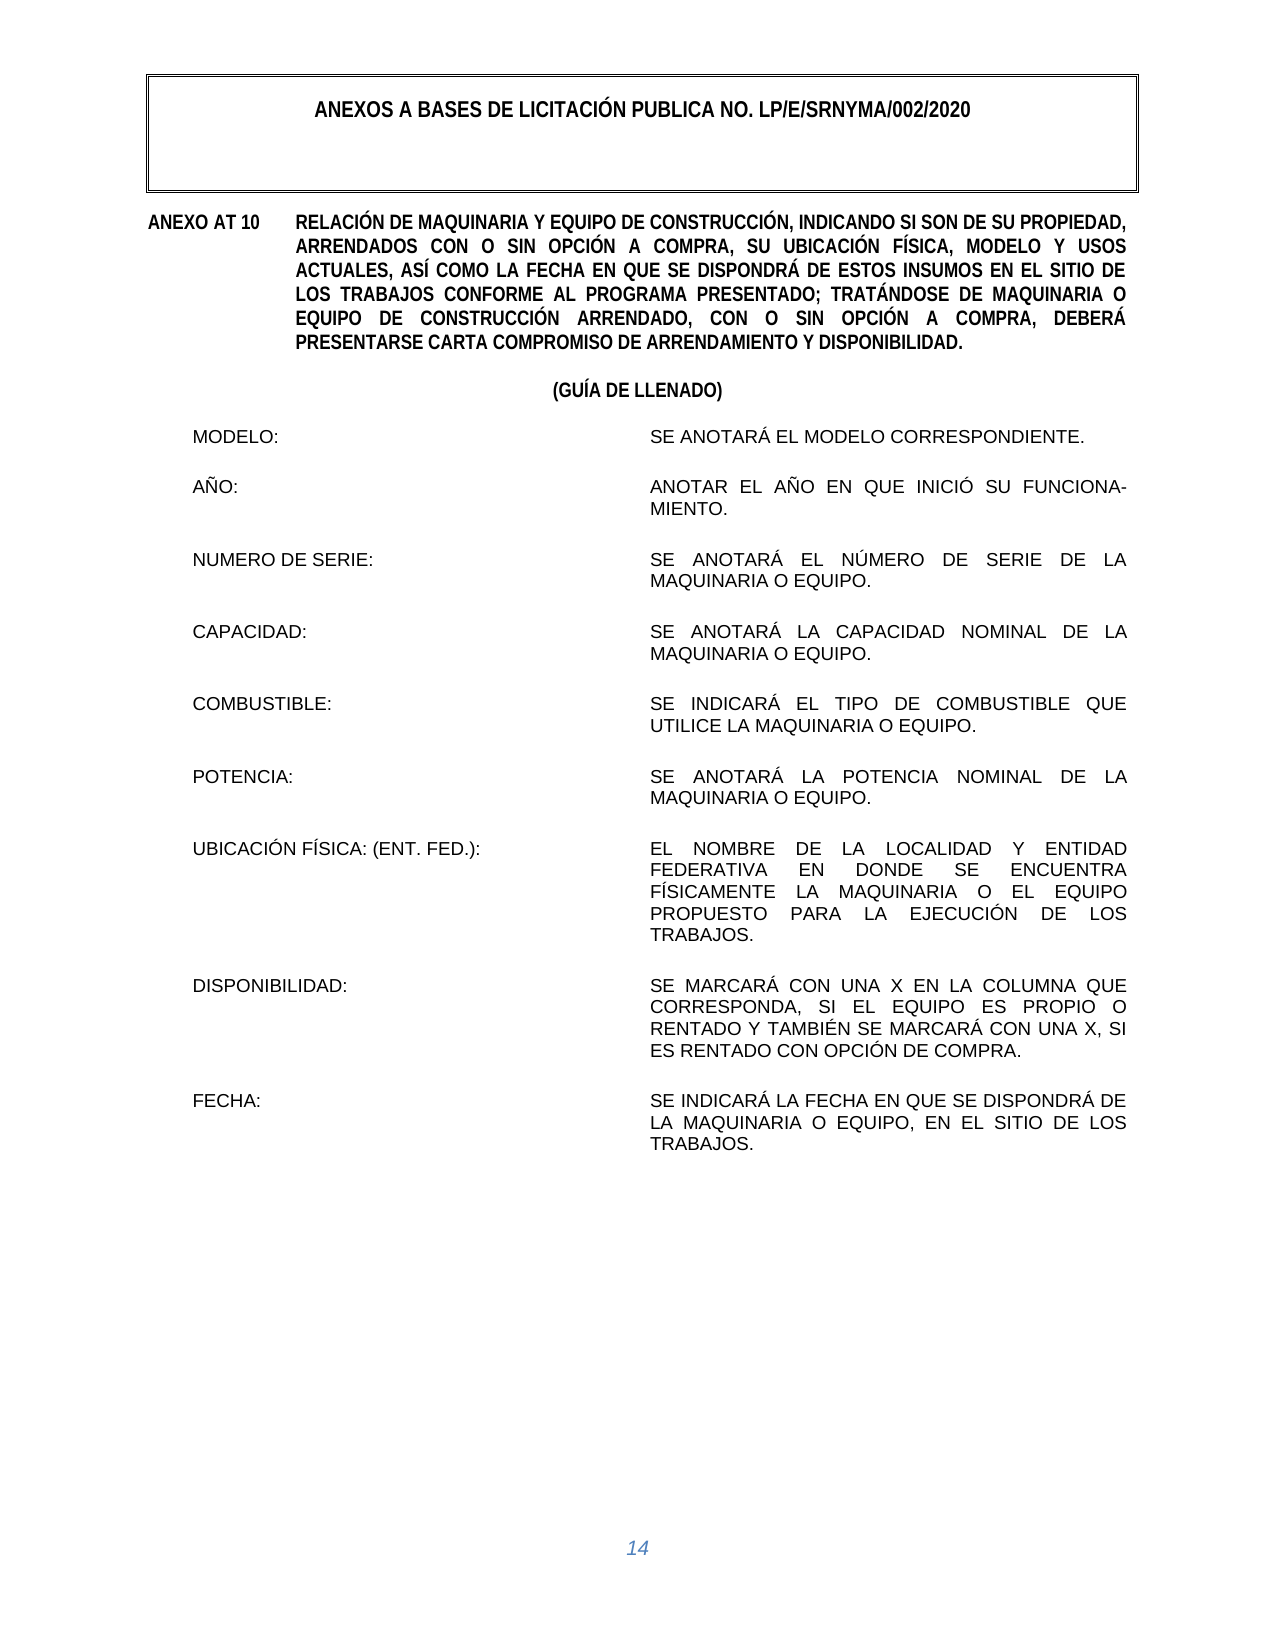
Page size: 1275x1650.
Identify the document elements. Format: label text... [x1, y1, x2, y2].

text AÑO: ANOTAR EL AÑO EN QUE INICIÓ SU FUNCIONA-MIENTO. [192, 476, 1127, 519]
text POTENCIA: SE ANOTARÁ LA POTENCIA NOMINAL DE LA MAQUINARIA O EQUIPO. [192, 765, 1127, 808]
text NUMERO DE SERIE: SE ANOTARÁ EL NÚMERO DE SERIE DE LA MAQUINARIA O EQUIPO. [192, 548, 1127, 592]
text DISPONIBILIDAD: SE MARCARÁ CON UNA X EN LA COLUMNA QUE CORRESPONDA, SI EL EQUIPO ES PROPIO O RENTADO Y TAMBIÉN SE MARCARÁ CON UNA X, SI ES RENTADO CON OPCIÓN DE COMPRA. [192, 975, 1127, 1061]
text FECHA: SE INDICARÁ LA FECHA EN QUE SE DISPONDRÁ DE LA MAQUINARIA O EQUIPO, EN EL SITIO DE LOS TRABAJOS. [192, 1090, 1127, 1155]
text CAPACIDAD: SE ANOTARÁ LA CAPACIDAD NOMINAL DE LA MAQUINARIA O EQUIPO. [192, 621, 1127, 664]
text MODELO: SE ANOTARÁ EL MODELO CORRESPONDIENTE. [192, 426, 1127, 447]
text UBICACIÓN FÍSICA: (ENT. FED.): EL NOMBRE DE LA LOCALIDAD Y ENTIDAD FEDERATIVA EN DONDE SE ENCUENTRA FÍSICAMENTE LA MAQUINARIA O EL EQUIPO PROPUESTO PARA LA EJECUCIÓN DE LOS TRABAJOS. [192, 838, 1127, 946]
text COMBUSTIBLE: SE INDICARÁ EL TIPO DE COMBUSTIBLE QUE UTILICE LA MAQUINARIA O EQUIPO. [192, 693, 1127, 736]
